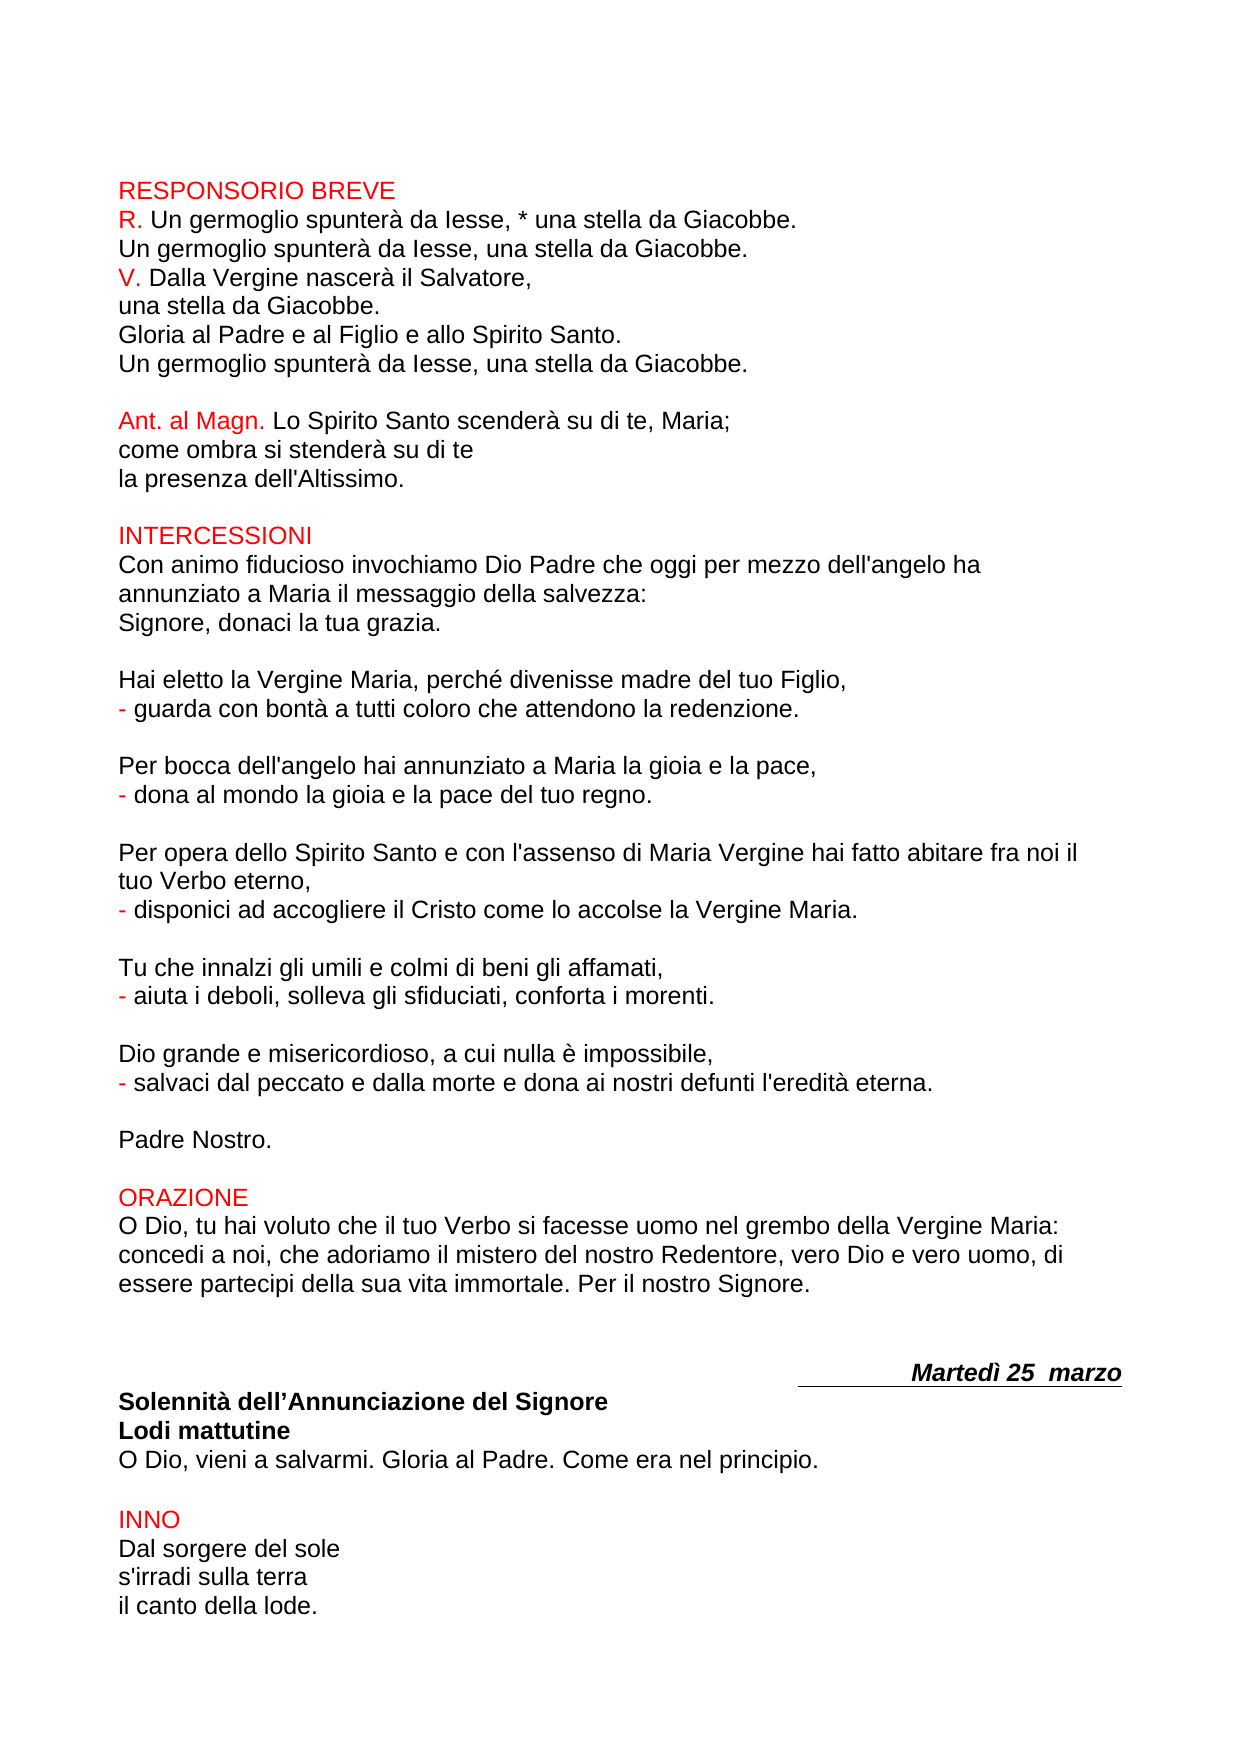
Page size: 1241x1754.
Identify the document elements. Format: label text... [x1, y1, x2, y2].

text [118, 148, 1106, 1154]
text Lodi mattutine [118, 1416, 1122, 1445]
text Martedì 25 marzo [797, 1358, 1122, 1387]
text Solennità dell’Annunciazione del Signore [118, 1387, 1122, 1416]
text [118, 1505, 1106, 1620]
text Orazione O Dio, tu hai voluto che il tuo Verbo si facesse uomo nel grembo della Vergine Maria: concedi a noi, che adoriamo il mistero del nostro Redentore, vero Dio e vero uomo, di essere partecipi della sua vita immortale. Per il nostro Signore. [118, 1154, 1106, 1358]
text O Dio, vieni a salvarmi. Gloria al Padre. Come era nel principio. [118, 1445, 1106, 1505]
